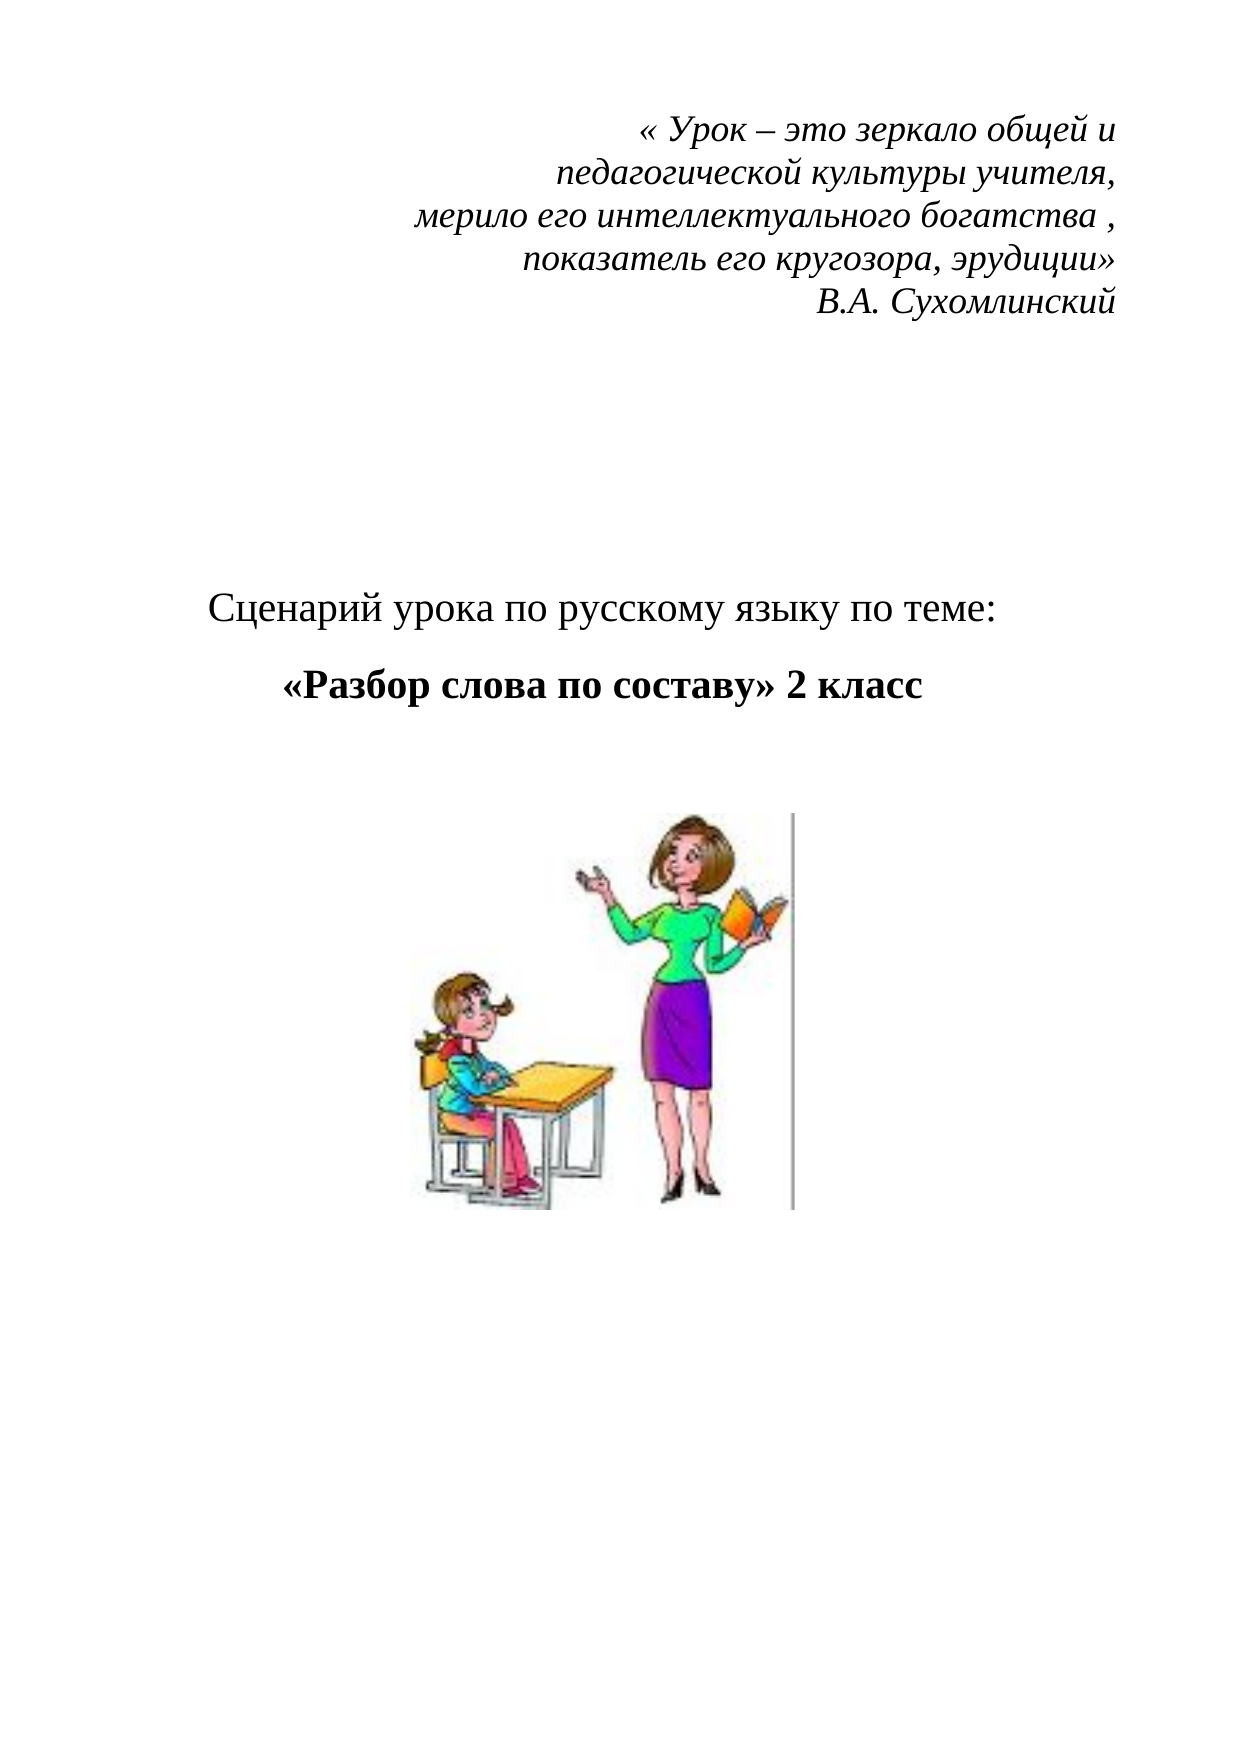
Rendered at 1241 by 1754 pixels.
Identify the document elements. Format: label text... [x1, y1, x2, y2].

text показатель его кругозора, эрудиции» [88, 236, 1116, 279]
text мерило его интеллектуального богатства , [88, 193, 1116, 236]
picture [410, 813, 795, 1210]
text « Урок – это зеркало общей и [88, 106, 1116, 149]
text Сценарий урока по русскому языку по теме: [88, 582, 1116, 630]
text педагогической культуры учителя, [88, 149, 1116, 193]
text В.А. Сухомлинский [88, 279, 1116, 322]
text «Разбор слова по составу» 2 класс [88, 659, 1116, 707]
